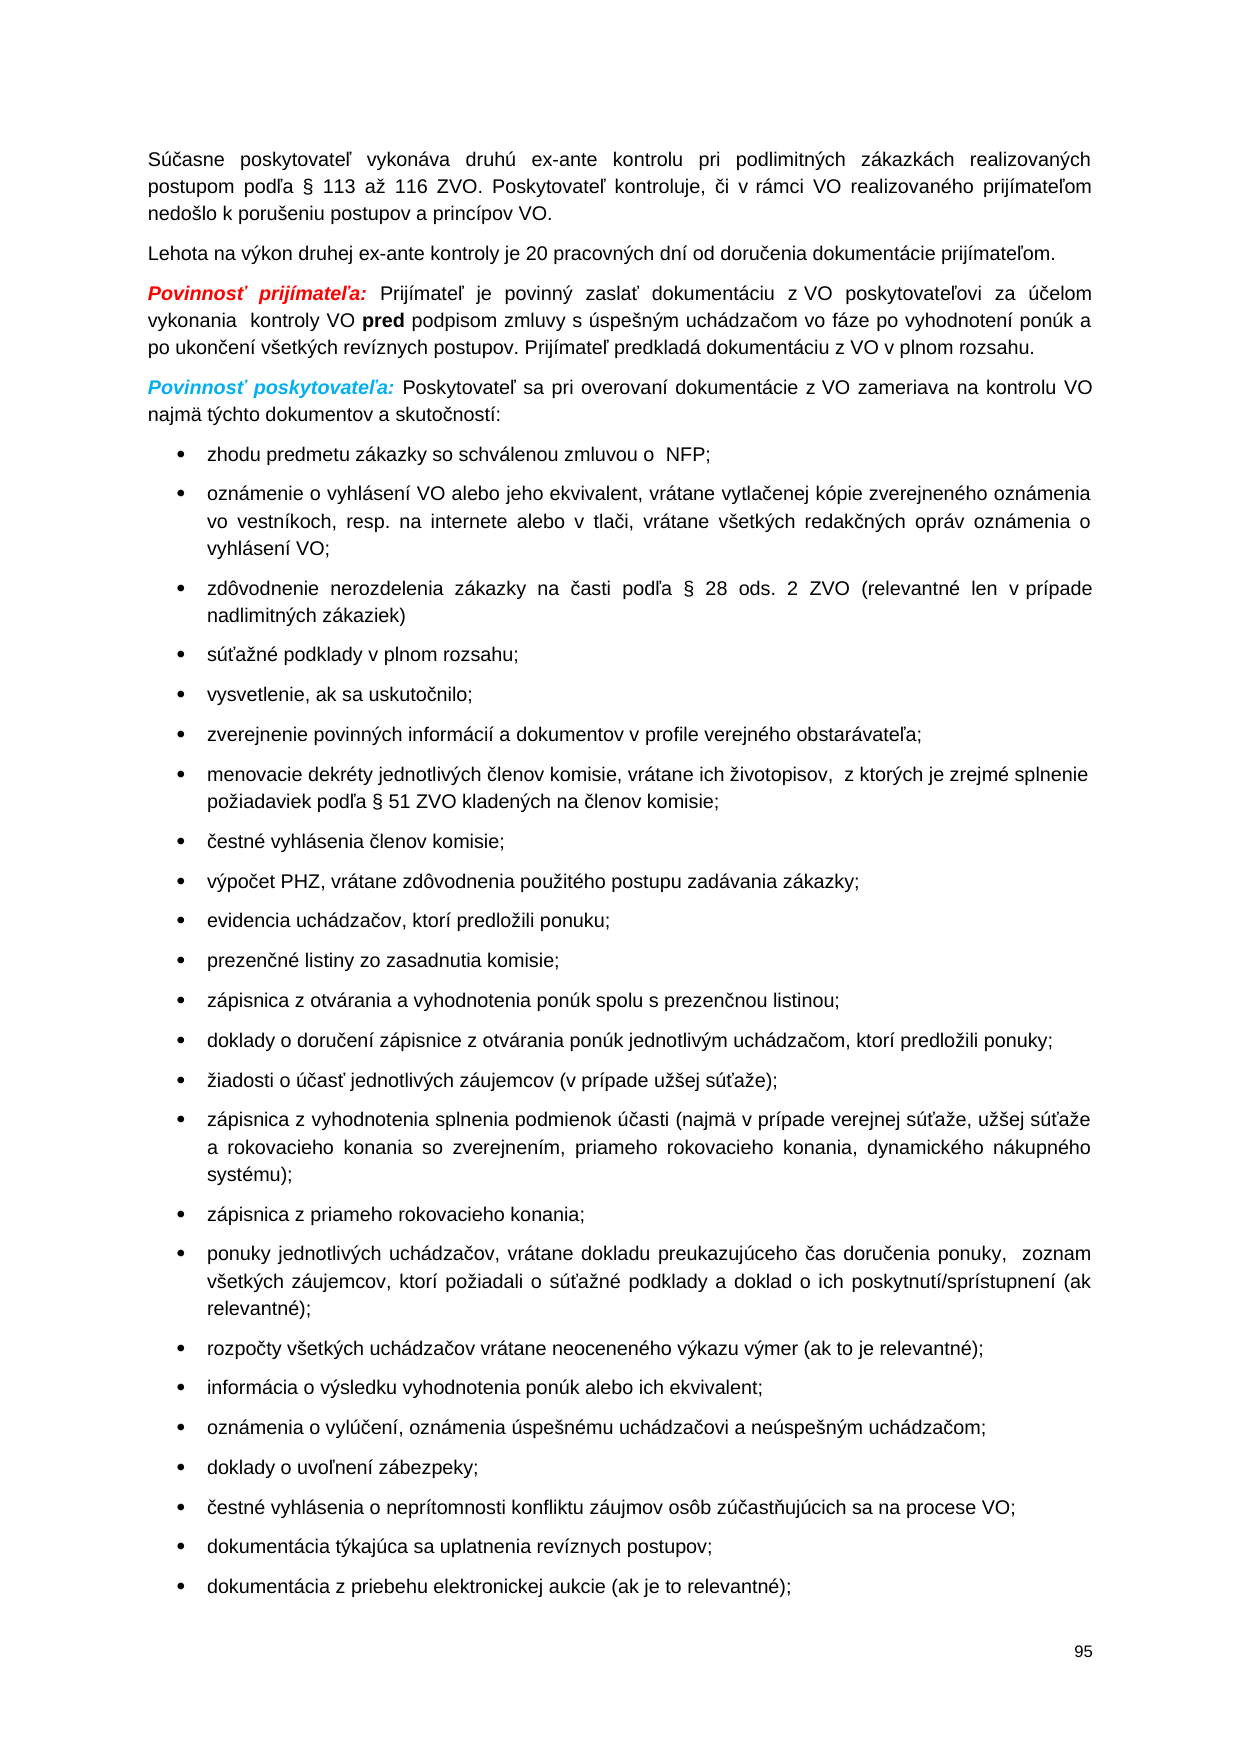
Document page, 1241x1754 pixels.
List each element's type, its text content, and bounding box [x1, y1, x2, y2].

text Lehota na výkon druhej ex-ante kontroly je 20 pracovných dní od doručenia dokumentácie prijímateľom. [148, 242, 1092, 264]
text zápisnica z vyhodnotenia splnenia podmienok účasti (najmä v prípade verejnej súťaže, užšej súťaže a rokovacieho konania so zverejnením, priameho rokovacieho konania, dynamického nákupného systému); [177, 1108, 1092, 1185]
text prezenčné listiny zo zasadnutia komisie; [177, 949, 1092, 972]
text evidencia uchádzačov, ktorí predložili ponuku; [177, 909, 1092, 932]
text oznámenie o vyhlásení VO alebo jeho ekvivalent, vrátane vytlačenej kópie zverejneného oznámenia vo vestníkoch, resp. na internete alebo v tlači, vrátane všetkých redakčných opráv oznámenia o vyhlásení VO; [177, 482, 1092, 559]
text zápisnica z priameho rokovacieho konania; [177, 1202, 1092, 1225]
text doklady o doručení zápisnice z otvárania ponúk jednotlivým uchádzačom, ktorí predložili ponuky; [177, 1029, 1092, 1051]
text dokumentácia týkajúca sa uplatnenia revíznych postupov; [177, 1535, 1092, 1558]
text čestné vyhlásenia členov komisie; [177, 830, 1092, 852]
text výpočet PHZ, vrátane zdôvodnenia použitého postupu zadávania zákazky; [177, 869, 1092, 892]
text oznámenia o vylúčení, oznámenia úspešnému uchádzačovi a neúspešným uchádzačom; [177, 1416, 1092, 1439]
text zdôvodnenie nerozdelenia zákazky na časti podľa § 28 ods. 2 ZVO (relevantné len v prípade nadlimitných zákaziek) [177, 576, 1092, 626]
text zápisnica z otvárania a vyhodnotenia ponúk spolu s prezenčnou listinou; [177, 989, 1092, 1012]
text žiadosti o účasť jednotlivých záujemcov (v prípade užšej súťaže); [177, 1068, 1092, 1091]
text dokumentácia z priebehu elektronickej aukcie (ak je to relevantné); [177, 1575, 1092, 1598]
text Súčasne poskytovateľ vykonáva druhú ex-ante kontrolu pri podlimitných zákazkách realizovaných postupom podľa § 113 až 116 ZVO. Poskytovateľ kontroluje, či v rámci VO realizovaného prijímateľom nedošlo k porušeniu postupov a princípov VO. [148, 148, 1092, 225]
text rozpočty všetkých uchádzačov vrátane neoceneného výkazu výmer (ak to je relevantné); [177, 1336, 1092, 1359]
text doklady o uvoľnení zábezpeky; [177, 1456, 1092, 1478]
text zverejnenie povinných informácií a dokumentov v profile verejného obstarávateľa; [177, 723, 1092, 746]
text zhodu predmetu zákazky so schválenou zmluvou o NFP; [177, 442, 1092, 465]
text Povinnosť prijímateľa: Prijímateľ je povinný zaslať dokumentáciu z VO poskytovateľovi za účelom vykonania kontroly VO pred podpisom zmluvy s úspešným uchádzačom vo fáze po vyhodnotení ponúk a po ukončení všetkých revíznych postupov. Prijímateľ predkladá dokumentáciu z VO v plnom rozsahu. [148, 281, 1092, 358]
text vysvetlenie, ak sa uskutočnilo; [177, 683, 1092, 706]
text Povinnosť poskytovateľa: Poskytovateľ sa pri overovaní dokumentácie z VO zameriava na kontrolu VO najmä týchto dokumentov a skutočností: [148, 376, 1092, 425]
text ponuky jednotlivých uchádzačov, vrátane dokladu preukazujúceho čas doručenia ponuky, zoznam všetkých záujemcov, ktorí požiadali o súťažné podklady a doklad o ich poskytnutí/sprístupnení (ak relevantné); [177, 1242, 1092, 1319]
text menovacie dekréty jednotlivých členov komisie, vrátane ich životopisov, z ktorých je zrejmé splnenie požiadaviek podľa § 51 ZVO kladených na členov komisie; [177, 763, 1092, 813]
text súťažné podklady v plnom rozsahu; [177, 643, 1092, 666]
text čestné vyhlásenia o neprítomnosti konfliktu záujmov osôb zúčastňujúcich sa na procese VO; [177, 1496, 1092, 1518]
text informácia o výsledku vyhodnotenia ponúk alebo ich ekvivalent; [177, 1376, 1092, 1399]
